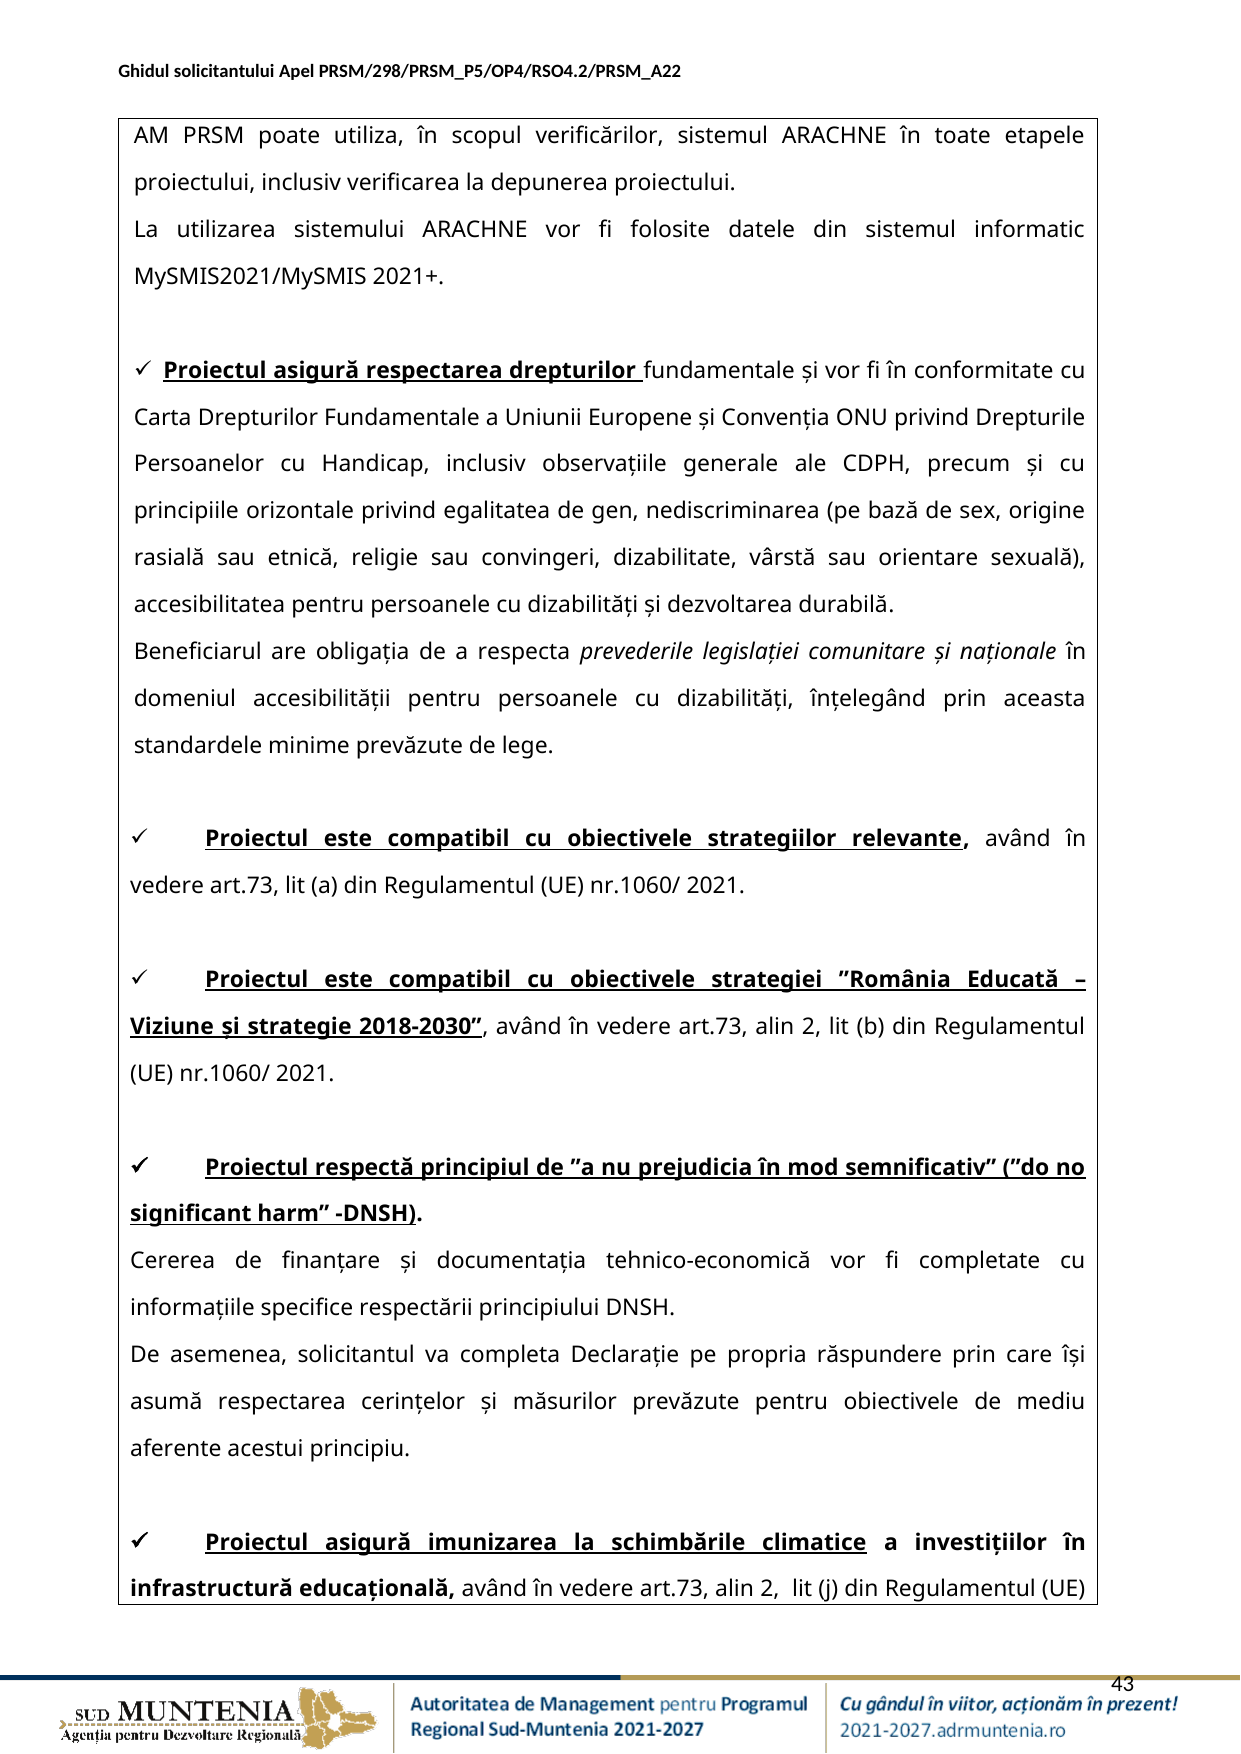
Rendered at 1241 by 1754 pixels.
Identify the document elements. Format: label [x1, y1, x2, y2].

table_header [119, 119, 1097, 1603]
picture [0, 1675, 1241, 1754]
